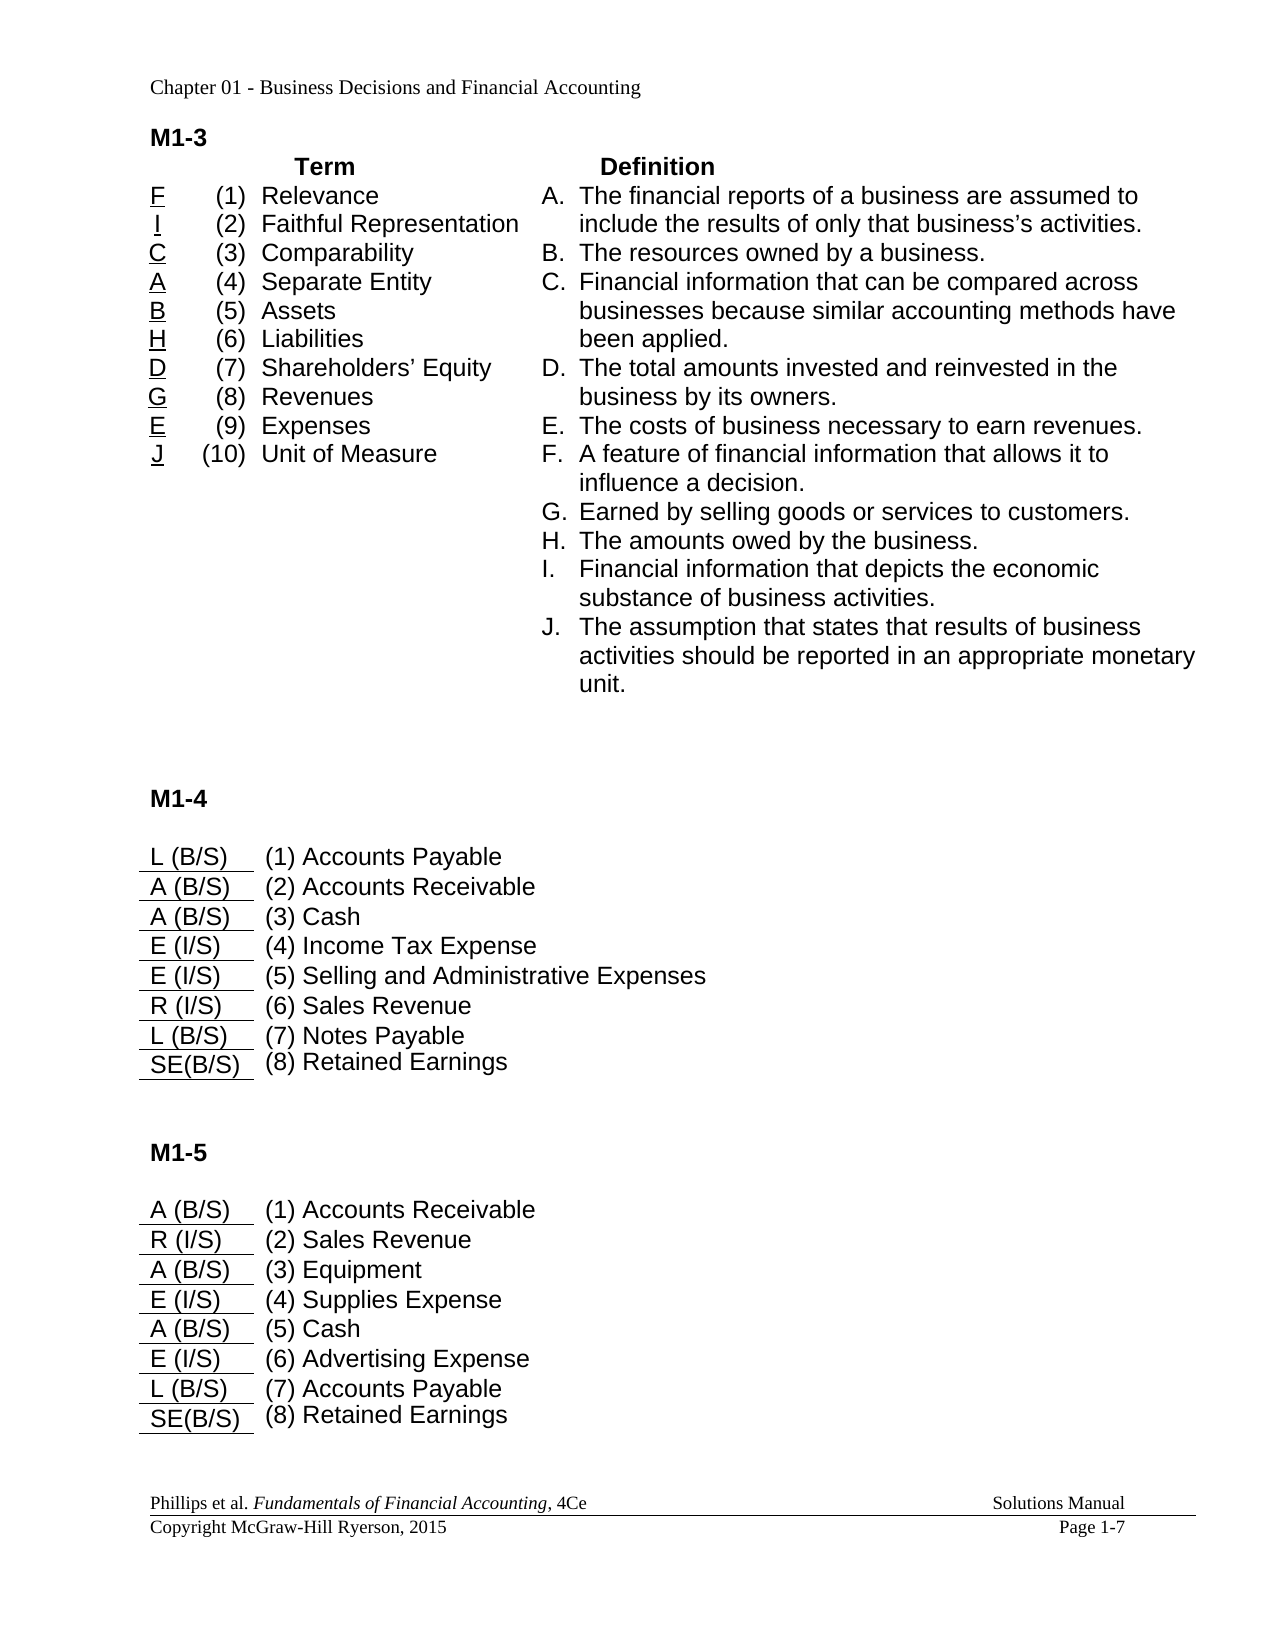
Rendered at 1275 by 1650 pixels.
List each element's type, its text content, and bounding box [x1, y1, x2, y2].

table_cell (8) Retained Earnings [254, 1403, 1136, 1432]
table_cell A (B/S) [139, 872, 253, 900]
table_cell SE(B/S) [139, 1404, 253, 1432]
table_cell A (B/S) [139, 1255, 253, 1283]
table_cell SE(B/S) [139, 1050, 253, 1079]
text M1-5 [150, 1138, 1196, 1166]
table_header Relevance Faithful Representation Comparability Separate Entity Assets Liabilities Shareholders’ Equity Revenues Expenses Unit of Measure [254, 181, 534, 727]
table_cell (2) Sales Revenue [254, 1224, 1136, 1254]
table_cell (7) Notes Payable [254, 1020, 1136, 1049]
table_cell E (I/S) [139, 1344, 253, 1373]
table_cell (6) Advertising Expense [254, 1343, 1136, 1373]
table_cell E (I/S) [139, 931, 253, 960]
table_cell (5) Selling and Administrative Expenses [254, 960, 1136, 990]
table_cell R (I/S) [139, 991, 253, 1019]
table_cell (7) Accounts Payable [254, 1373, 1136, 1403]
table_cell R (I/S) [139, 1225, 253, 1254]
table_header F I C A B H D G E J [135, 181, 179, 727]
table_cell A (B/S) [139, 901, 253, 930]
table_cell (4) Supplies Expense [254, 1284, 1136, 1313]
text Term Definition [150, 152, 1196, 181]
table_cell E (I/S) [139, 961, 253, 990]
table_cell L (B/S) [139, 1021, 253, 1049]
table_cell (3) Cash [254, 900, 1136, 930]
table_header A (B/S) [139, 1195, 253, 1224]
table_cell (3) Equipment [254, 1254, 1136, 1283]
table_header (1) Accounts Receivable [254, 1195, 1136, 1224]
table_cell (6) Sales Revenue [254, 990, 1136, 1019]
table_cell A (B/S) [139, 1314, 253, 1343]
table_cell (5) Cash [254, 1313, 1136, 1343]
table_cell L (B/S) [139, 1374, 253, 1403]
table_cell (8) Retained Earnings [254, 1049, 1136, 1079]
table_cell (2) Accounts Receivable [254, 871, 1136, 900]
table_header (1) (2) (3) (4) (5) (6) (7) (8) (9) (10) [180, 181, 253, 727]
text M1-4 [150, 784, 1196, 813]
table_header The financial reports of a business are assumed to include the results of only that business’s activities. The resources owned by a business. Financial information that can be compared across businesses because similar accounting methods have been applied. The total amounts invested and reinvested in the business by its owners. The costs of business necessary to earn revenues. A feature of financial information that allows it to influence a decision. Earned by selling goods or services to customers. The amounts owed by the business. Financial information that depicts the economic substance of business activities. The assumption that states that results of business activities should be reported in an appropriate monetary unit. [534, 181, 1219, 727]
table_cell E (I/S) [139, 1285, 253, 1313]
table_cell (4) Income Tax Expense [254, 930, 1136, 960]
table_header (1) Accounts Payable [254, 842, 1136, 871]
text M1-3 [150, 123, 1196, 152]
table_header L (B/S) [139, 842, 253, 871]
